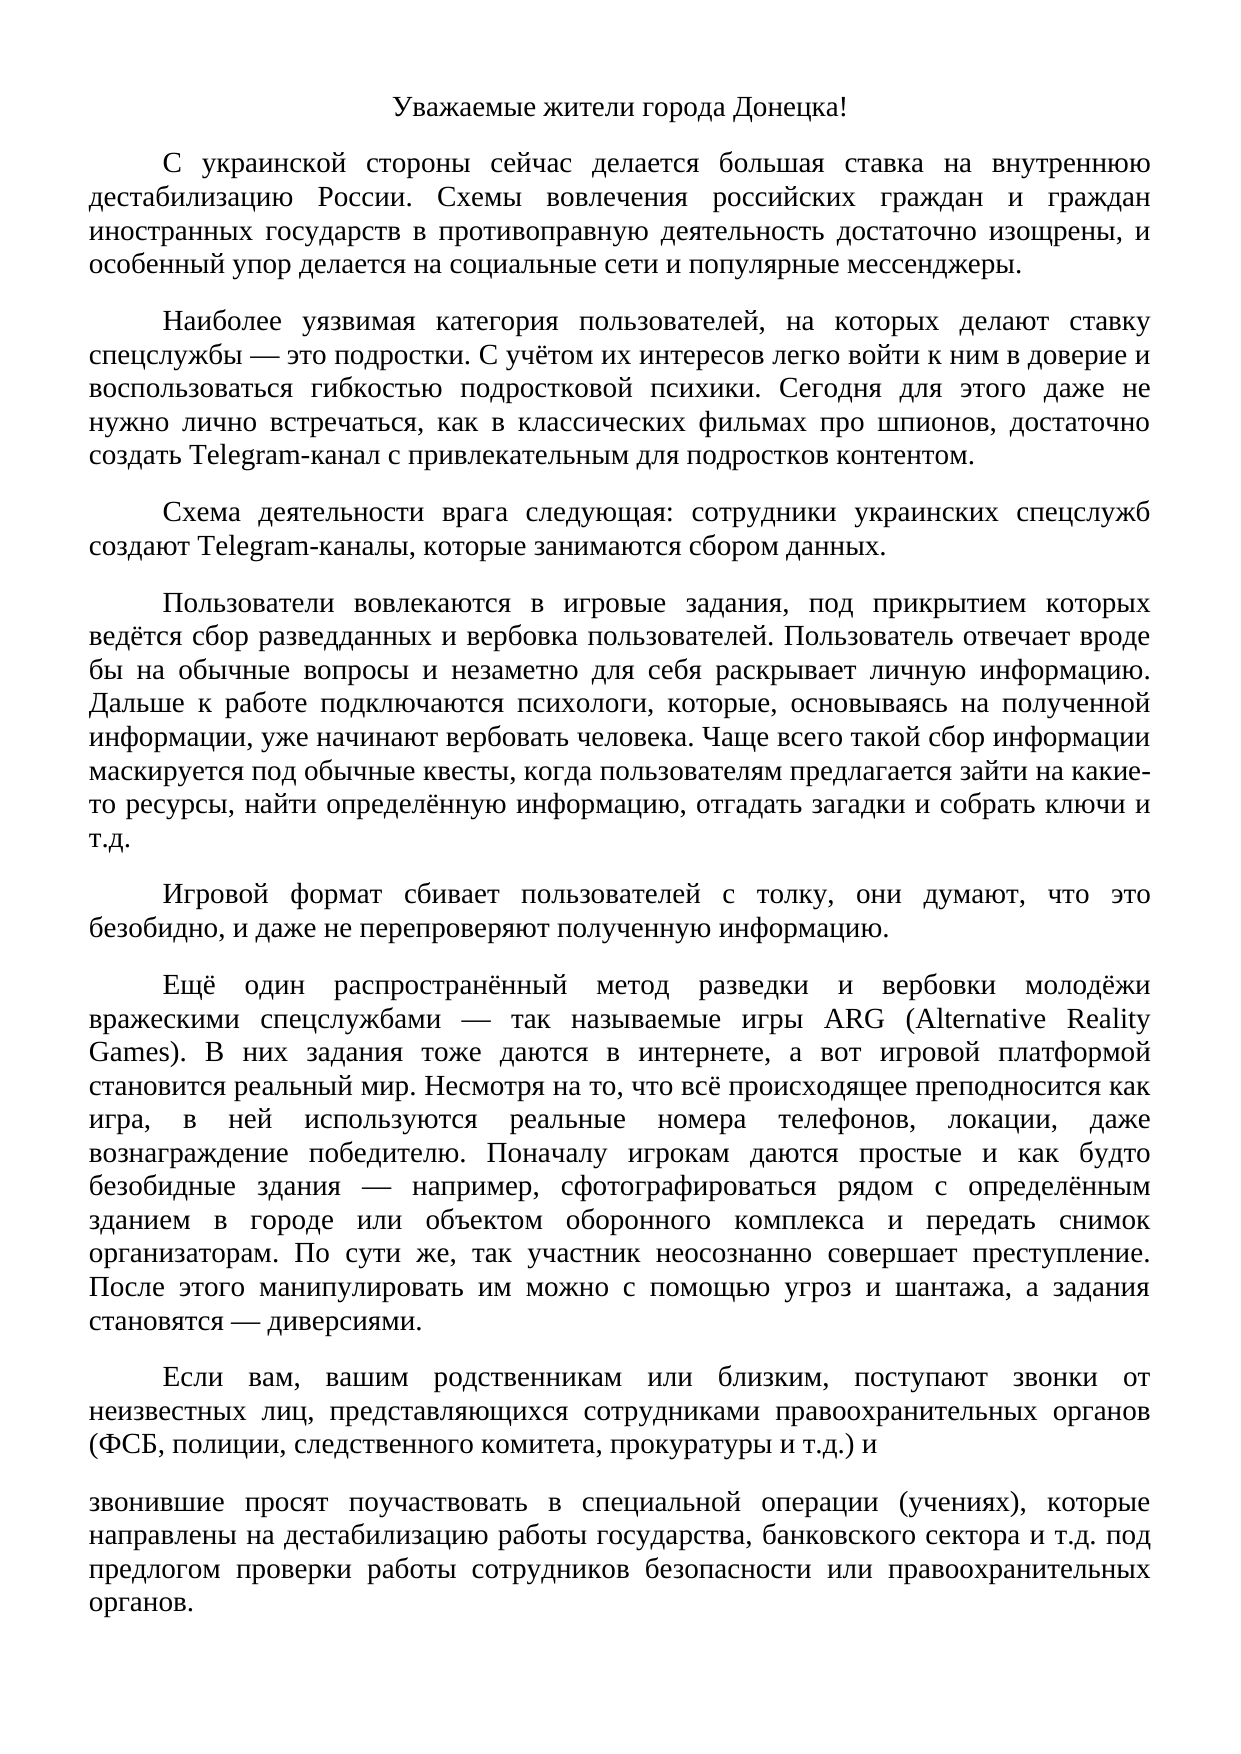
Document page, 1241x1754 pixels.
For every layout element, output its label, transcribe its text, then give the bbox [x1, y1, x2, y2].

text Наиболее уязвимая категория пользователей, на которых делают ставку спецслужбы — это подростки. С учётом их интересов легко войти к ним в доверие и воспользоваться гибкостью подростковой психики. Сегодня для этого даже не нужно лично встречаться, как в классических фильмах про шпионов, достаточно создать Telegram-канал с привлекательным для подростков контентом. [89, 303, 1152, 471]
text Пользователи вовлекаются в игровые задания, под прикрытием которых ведётся сбор разведданных и вербовка пользователей. Пользователь отвечает вроде бы на обычные вопросы и незаметно для себя раскрывает личную информацию. Дальше к работе подключаются психологи, которые, основываясь на полученной информации, уже начинают вербовать человека. Чаще всего такой сбор информации маскируется под обычные квесты, когда пользователям предлагается зайти на какие-то ресурсы, найти определённую информацию, отгадать загадки и собрать ключи и т.д. [89, 585, 1152, 853]
text звонившие просят поучаствовать в специальной операции (учениях), которые направлены на дестабилизацию работы государства, банковского сектора и т.д. под предлогом проверки работы сотрудников безопасности или правоохранительных органов. [89, 1484, 1152, 1618]
text Схема деятельности врага следующая: сотрудники украинских спецслужб создают Telegram-каналы, которые занимаются сбором данных. [89, 494, 1152, 561]
text Уважаемые жители города Донецка! [89, 89, 1152, 122]
text Если вам, вашим родственникам или близким, поступают звонки от неизвестных лиц, представляющихся сотрудниками правоохранительных органов (ФСБ, полиции, следственного комитета, прокуратуры и т.д.) и [89, 1359, 1152, 1460]
text Ещё один распространённый метод разведки и вербовки молодёжи вражескими спецслужбами — так называемые игры ARG (Alternative Reality Games). В них задания тоже даются в интернете, а вот игровой платформой становится реальный мир. Несмотря на то, что всё происходящее преподносится как игра, в ней используются реальные номера телефонов, локации, даже вознаграждение победителю. Поначалу игрокам даются простые и как будто безобидные здания — например, сфотографироваться рядом с определённым зданием в городе или объектом оборонного комплекса и передать снимок организаторам. По сути же, так участник неосознанно совершает преступление. После этого манипулировать им можно с помощью угроз и шантажа, а задания становятся — диверсиями. [89, 967, 1152, 1336]
text C украинской стороны сейчас делается большая ставка на внутреннюю дестабилизацию России. Схемы вовлечения российских граждан и граждан иностранных государств в противоправную деятельность достаточно изощрены, и особенный упор делается на социальные сети и популярные мессенджеры. [89, 146, 1152, 280]
text Игровой формат сбивает пользователей с толку, они думают, что это безобидно, и даже не перепроверяют полученную информацию. [89, 877, 1152, 944]
